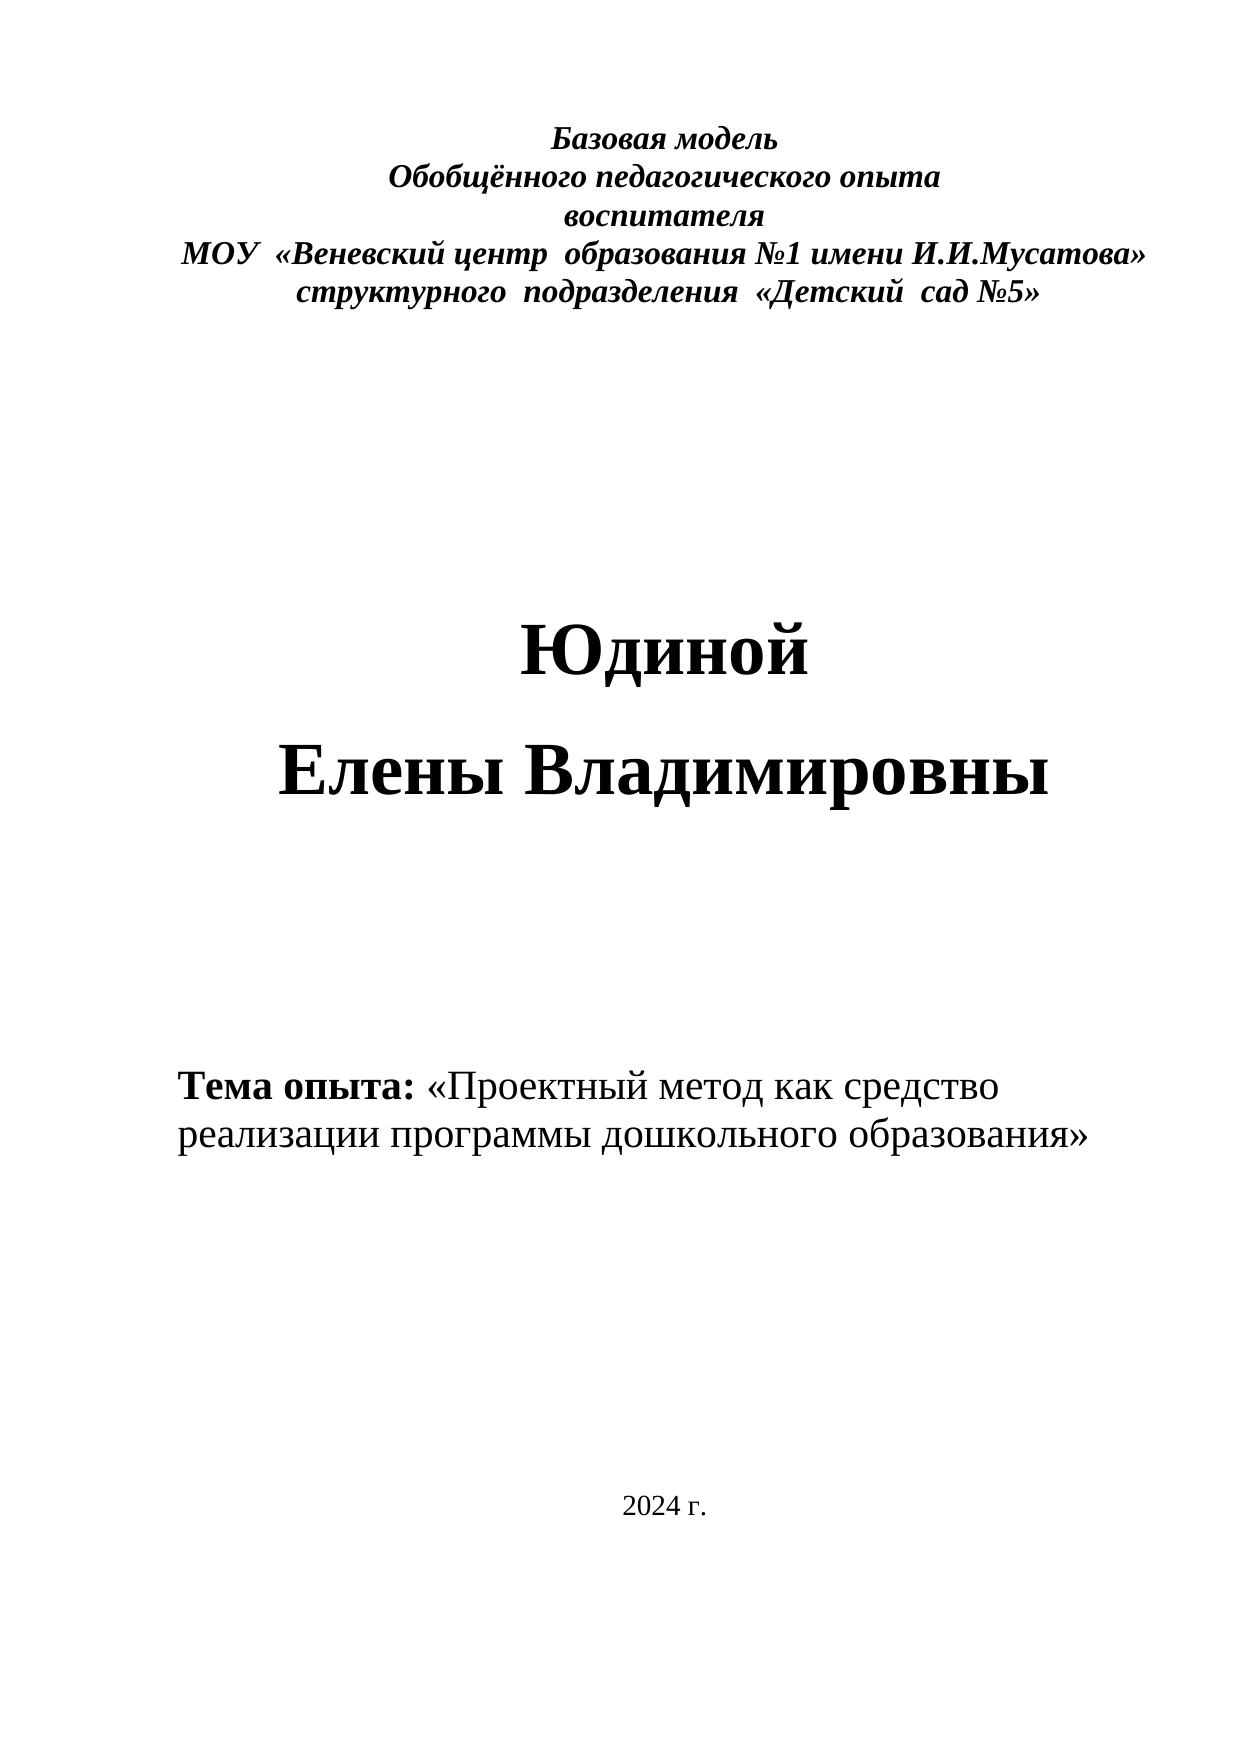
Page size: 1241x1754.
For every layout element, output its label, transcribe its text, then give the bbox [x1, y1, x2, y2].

text структурного подразделения «Детский сад №5» [177, 271, 1152, 310]
text Базовая модель [177, 118, 1152, 156]
text Обобщённого педагогического опыта [177, 156, 1152, 195]
text Юдиной [177, 604, 1152, 690]
text Тема опыта: «Проектный метод как средство реализации программы дошкольного образования» [177, 1061, 1152, 1156]
text МОУ «Веневский центр образования №1 имени И.И.Мусатова» [177, 233, 1152, 271]
text Елены Владимировны [177, 724, 1152, 810]
text 2024 г. [177, 1488, 1152, 1522]
text воспитателя [177, 195, 1152, 233]
